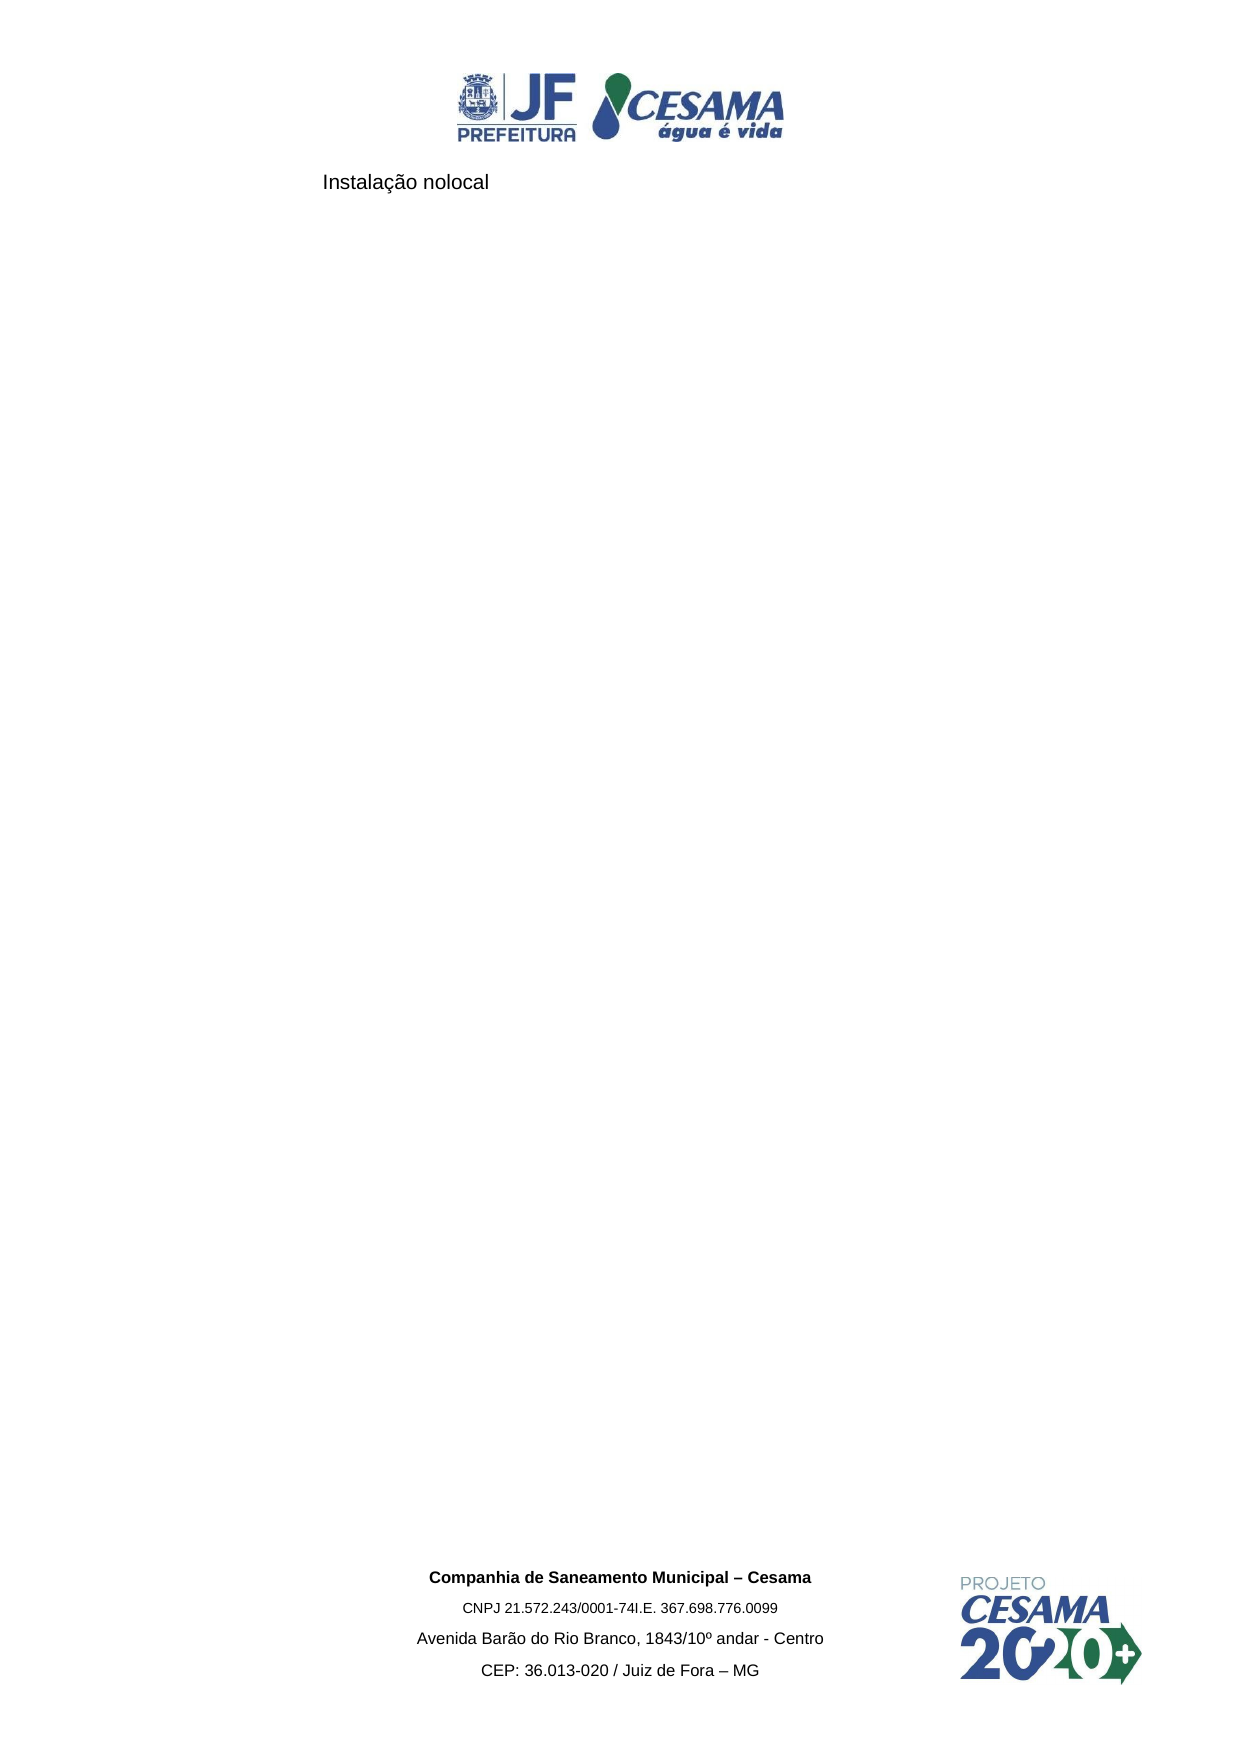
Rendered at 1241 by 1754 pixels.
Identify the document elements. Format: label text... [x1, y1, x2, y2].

list Instalação nolocal [266, 170, 1105, 194]
picture [457, 73, 784, 142]
picture [960, 1577, 1142, 1685]
